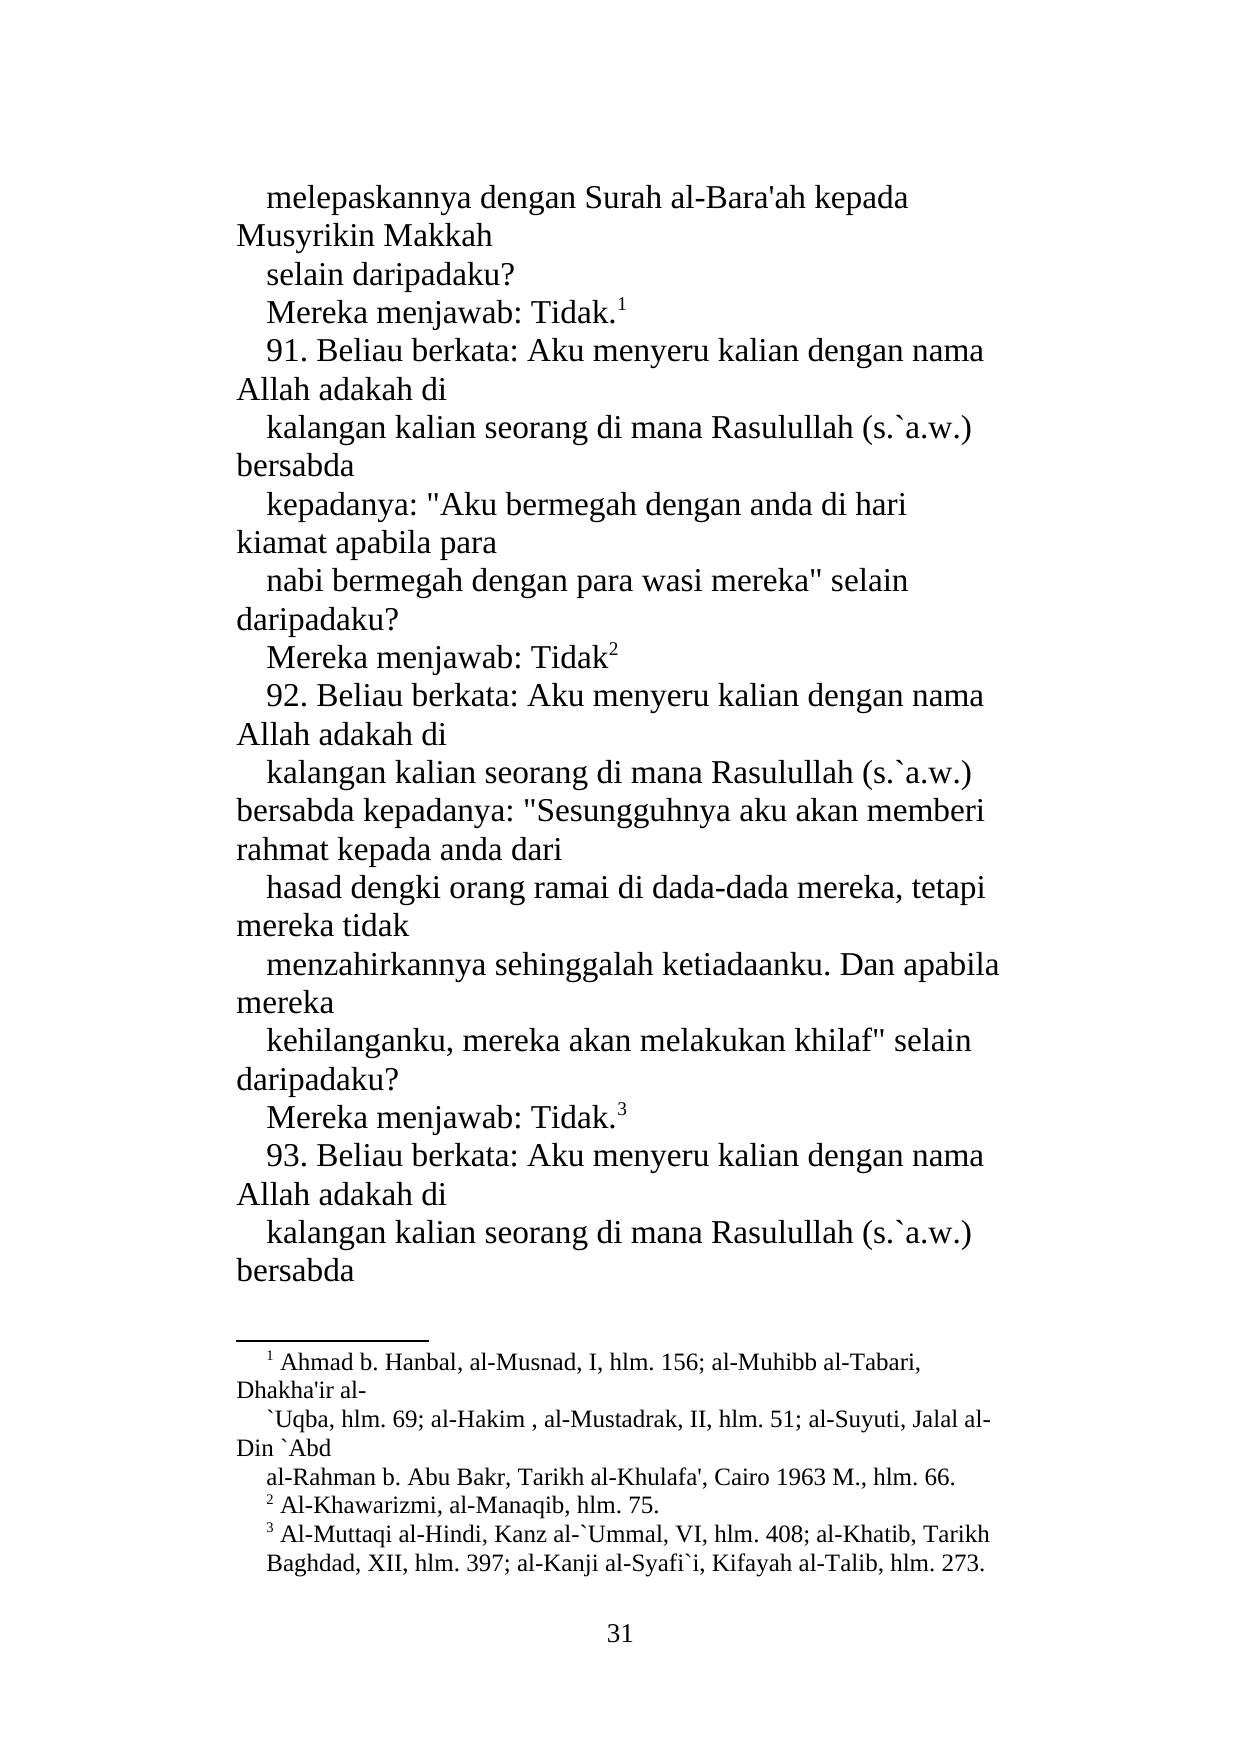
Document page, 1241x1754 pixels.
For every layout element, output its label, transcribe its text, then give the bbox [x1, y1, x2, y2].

text 92. Beliau berkata: Aku menyeru kalian dengan nama Allah adakah di [236, 676, 1004, 752]
text kehilanganku, mereka akan melakukan khilaf" selain daripadaku? [236, 1021, 1004, 1097]
text melepaskannya dengan Surah al-Bara'ah kepada Musyrikin Makkah [236, 177, 1004, 254]
text 91. Beliau berkata: Aku menyeru kalian dengan nama Allah adakah di [236, 331, 1004, 407]
text menzahirkannya sehinggalah ketiadaanku. Dan apabila mereka [236, 944, 1004, 1021]
text Mereka menjawab: Tidak. [236, 292, 1004, 331]
text Mereka menjawab: Tidak. [236, 1097, 1004, 1136]
text 93. Beliau berkata: Aku menyeru kalian dengan nama Allah adakah di [236, 1136, 1004, 1212]
text kepadanya: "Aku bermegah dengan anda di hari kiamat apabila para [236, 484, 1004, 561]
text kalangan kalian seorang di mana Rasulullah (s.`a.w.) bersabda [236, 407, 1004, 484]
text nabi bermegah dengan para wasi mereka" selain daripadaku? [236, 561, 1004, 637]
text selain daripadaku? [236, 254, 1004, 292]
text Mereka menjawab: Tidak [236, 637, 1004, 676]
text hasad dengki orang ramai di dada-dada mereka, tetapi mereka tidak [236, 867, 1004, 944]
text kalangan kalian seorang di mana Rasulullah (s.`a.w.) bersabda kepadanya: "Sesungguhnya aku akan memberi rahmat kepada anda dari [236, 752, 1004, 867]
text kalangan kalian seorang di mana Rasulullah (s.`a.w.) bersabda [236, 1212, 1004, 1289]
